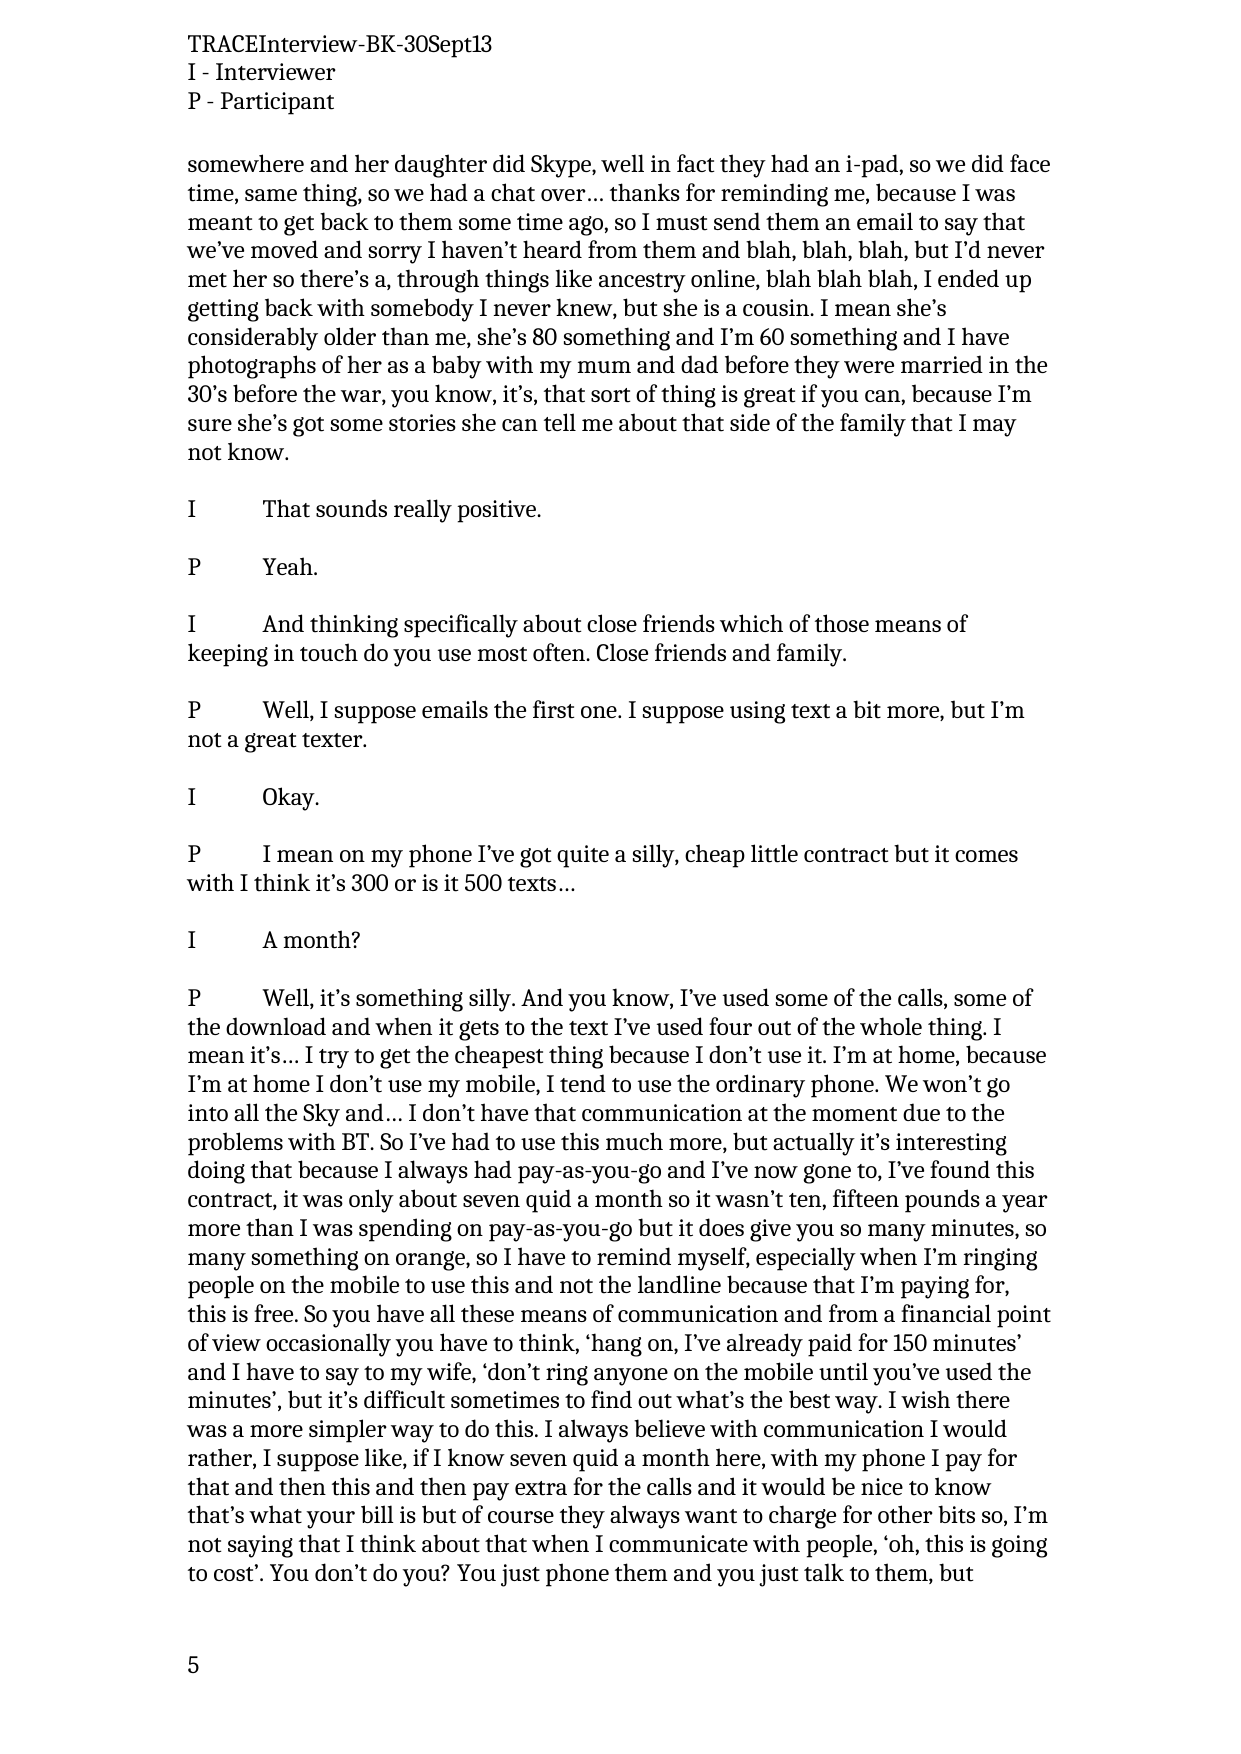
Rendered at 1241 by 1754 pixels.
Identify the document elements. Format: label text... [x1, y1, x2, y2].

text P Yeah. [187, 552, 1053, 581]
text I Okay. [187, 782, 1053, 811]
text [187, 150, 1053, 466]
text P I mean on my phone I’ve got quite a silly, cheap little contract but it comes with I think it’s 300 or is it 500 texts… [187, 840, 1053, 897]
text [187, 984, 1053, 1587]
text I A month? [187, 926, 1053, 955]
text I And thinking specifically about close friends which of those means of keeping in touch do you use most often. Close friends and family. [187, 610, 1053, 667]
text P Well, I suppose emails the first one. I suppose using text a bit more, but I’m not a great texter. [187, 696, 1053, 754]
text I That sounds really positive. [187, 495, 1053, 524]
